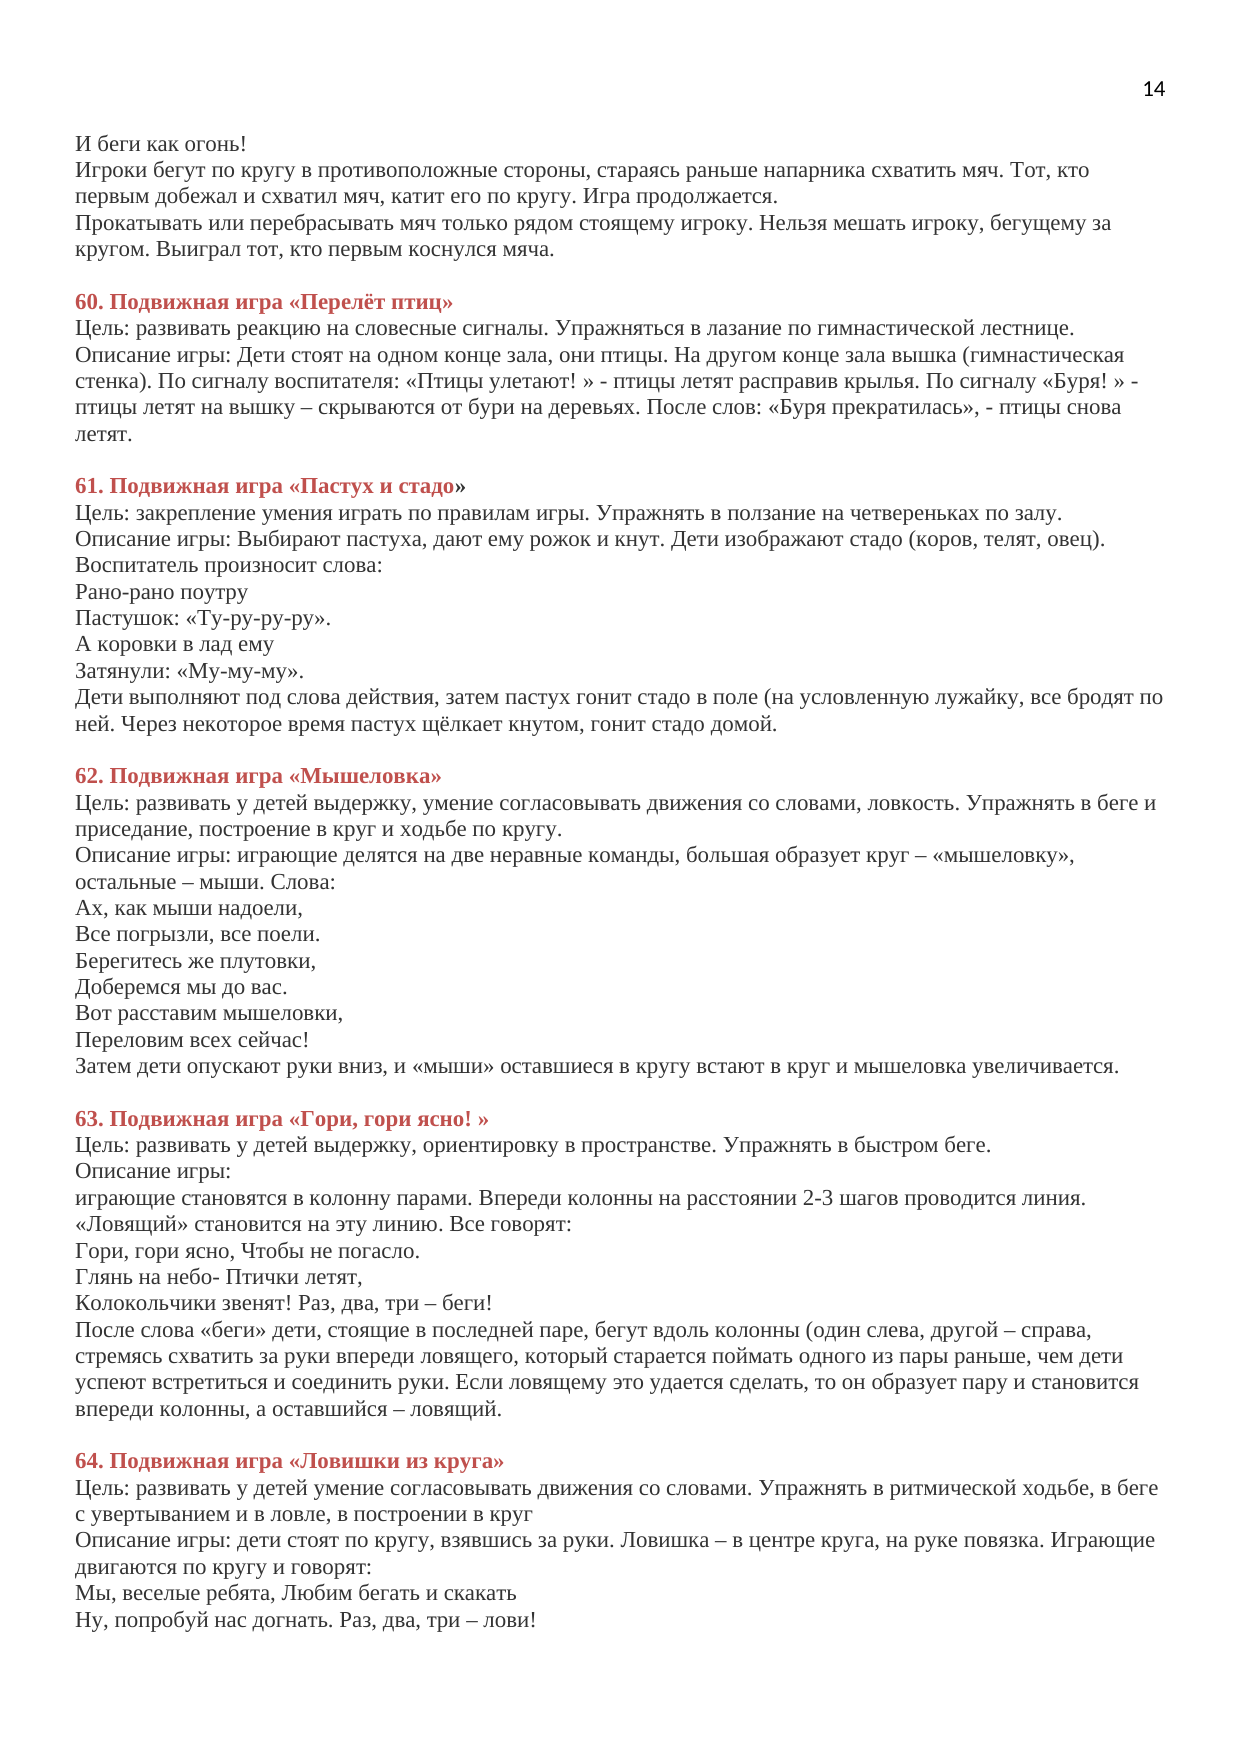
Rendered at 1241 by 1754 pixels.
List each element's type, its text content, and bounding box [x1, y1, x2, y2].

text Ах, как мыши надоели, [75, 894, 1165, 920]
text После слова «беги» дети, стоящие в последней паре, бегут вдоль колонны (один слева, другой – справа, стремясь схватить за руки впереди ловящего, который старается поймать одного из пары раньше, чем дети успеют встретиться и соединить руки. Если ловящему это удается сделать, то он образует пару и становится впереди колонны, а оставшийся – ловящий. [75, 1316, 1165, 1421]
text 64. Подвижная игра «Ловишки из круга» [75, 1447, 1165, 1474]
text Все погрызли, все поели. [75, 920, 1165, 947]
text 62. Подвижная игра «Мышеловка» [75, 762, 1165, 789]
text Переловим всех сейчас! [75, 1026, 1165, 1052]
text Дети выполняют под слова действия, затем пастух гонит стадо в поле (на условленную лужайку, все бродят по ней. Через некоторое время пастух щёлкает кнутом, гонит стадо домой. [75, 683, 1165, 736]
text Описание игры: Выбирают пастуха, дают ему рожок и кнут. Дети изображают стадо (коров, телят, овец). Воспитатель произносит слова: [75, 525, 1165, 578]
text 63. Подвижная игра «Гори, гори ясно! » [75, 1105, 1165, 1131]
text Цель: развивать реакцию на словесные сигналы. Упражняться в лазание по гимнастической лестнице. [75, 314, 1165, 341]
text Прокатывать или перебрасывать мяч только рядом стоящему игроку. Нельзя мешать игроку, бегущему за кругом. Выиграл тот, кто первым коснулся мяча. [75, 209, 1165, 262]
text Цель: развивать у детей умение согласовывать движения со словами. Упражнять в ритмической ходьбе, в беге с увертыванием и в ловле, в построении в круг [75, 1474, 1165, 1527]
text Цель: развивать у детей выдержку, ориентировку в пространстве. Упражнять в быстром беге. [75, 1131, 1165, 1158]
text Описание игры: Дети стоят на одном конце зала, они птицы. На другом конце зала вышка (гимнастическая стенка). По сигналу воспитателя: «Птицы улетают! » - птицы летят расправив крылья. По сигналу «Буря! » - птицы летят на вышку – скрываются от бури на деревьях. После слов: «Буря прекратилась», - птицы снова летят. [75, 341, 1165, 446]
text Ну, попробуй нас догнать. Раз, два, три – лови! [75, 1606, 1165, 1632]
text 60. Подвижная игра «Перелёт птиц» [75, 288, 1165, 314]
text Описание игры: дети стоят по кругу, взявшись за руки. Ловишка – в центре круга, на руке повязка. Играющие двигаются по кругу и говорят: [75, 1527, 1165, 1579]
text Берегитесь же плутовки, [75, 947, 1165, 973]
text Рано-рано поутру [75, 578, 1165, 604]
text Цель: развивать у детей выдержку, умение согласовывать движения со словами, ловкость. Упражнять в беге и приседание, построение в круг и ходьбе по кругу. [75, 789, 1165, 841]
text Мы, веселые ребята, Любим бегать и скакать [75, 1579, 1165, 1606]
text Цель: закрепление умения играть по правилам игры. Упражнять в ползание на четвереньках по залу. [75, 499, 1165, 525]
text И беги как огонь! [75, 130, 1165, 156]
text Затянули: «Му-му-му». [75, 657, 1165, 683]
text Пастушок: «Ту-ру-ру-ру». [75, 604, 1165, 631]
text 61. Подвижная игра «Пастух и стадо» [75, 472, 1165, 499]
text Описание игры: играющие делятся на две неравные команды, большая образует круг – «мышеловку», остальные – мыши. Слова: [75, 841, 1165, 894]
text Гори, гори ясно, Чтобы не погасло. [75, 1237, 1165, 1263]
text играющие становятся в колонну парами. Впереди колонны на расстоянии 2-3 шагов проводится линия. «Ловящий» становится на эту линию. Все говорят: [75, 1184, 1165, 1237]
text Игроки бегут по кругу в противоположные стороны, стараясь раньше напарника схватить мяч. Тот, кто первым добежал и схватил мяч, катит его по кругу. Игра продолжается. [75, 156, 1165, 209]
text Вот расставим мышеловки, [75, 999, 1165, 1026]
text А коровки в лад ему [75, 631, 1165, 657]
text Описание игры: [75, 1158, 1165, 1184]
text Колокольчики звенят! Раз, два, три – беги! [75, 1289, 1165, 1316]
text Доберемся мы до вас. [75, 973, 1165, 999]
text Затем дети опускают руки вниз, и «мыши» оставшиеся в кругу встают в круг и мышеловка увеличивается. [75, 1052, 1165, 1078]
text Глянь на небо- Птички летят, [75, 1263, 1165, 1289]
